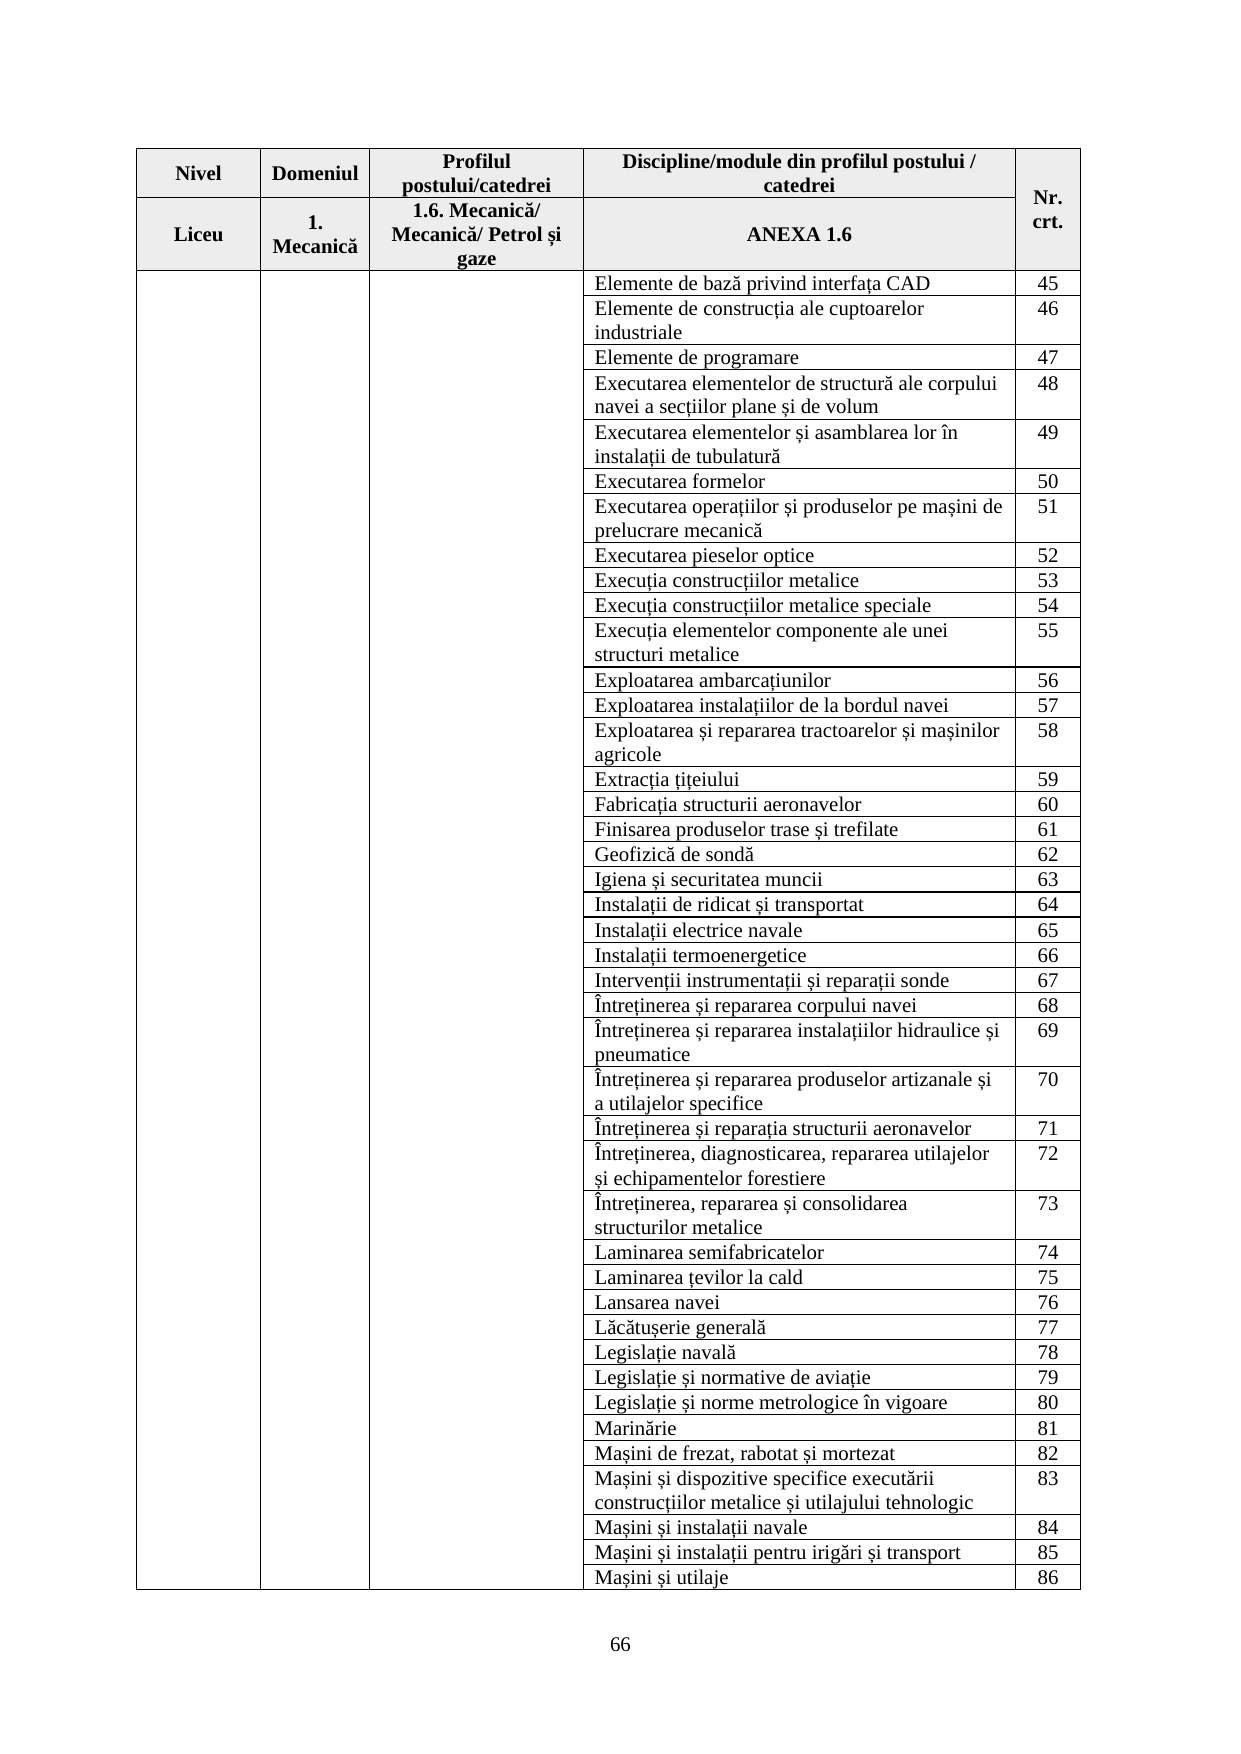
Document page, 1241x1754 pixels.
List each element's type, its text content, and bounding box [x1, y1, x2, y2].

table_cell 54 [1016, 593, 1080, 617]
table_cell 47 [1016, 345, 1080, 369]
table_cell Finisarea produselor trase și trefilate [584, 817, 1015, 841]
table_cell ANEXA 1.6 [584, 198, 1015, 270]
table_cell 83 [1016, 1466, 1080, 1514]
table_cell Lansarea navei [584, 1290, 1015, 1314]
table_cell 51 [1016, 494, 1080, 542]
table_cell 50 [1016, 469, 1080, 493]
table_cell Laminarea țevilor la cald [584, 1265, 1015, 1289]
table_cell Mașini și dispozitive specifice executării construcțiilor metalice și utilajului tehnologic [584, 1466, 1015, 1514]
table_cell Execuția construcțiilor metalice speciale [584, 593, 1015, 617]
table_cell Intervenții instrumentații și reparații sonde [584, 968, 1015, 992]
table_cell 46 [1016, 296, 1080, 344]
table_cell Întreținerea și repararea instalațiilor hidraulice și pneumatice [584, 1018, 1015, 1066]
table_cell 81 [1016, 1415, 1080, 1439]
table_cell Elemente de programare [584, 345, 1015, 369]
table_cell 71 [1016, 1116, 1080, 1140]
table_cell 45 [1016, 271, 1080, 295]
table_cell 69 [1016, 1018, 1080, 1066]
table_cell Instalații de ridicat și transportat [584, 893, 1015, 916]
table_cell Laminarea semifabricatelor [584, 1240, 1015, 1264]
table_cell 67 [1016, 968, 1080, 992]
table_cell 63 [1016, 867, 1080, 891]
table_cell Executarea elementelor și asamblarea lor în instalații de tubulatură [584, 420, 1015, 468]
table_cell Întreținerea și repararea produselor artizanale și a utilajelor specifice [584, 1067, 1015, 1115]
table_cell 53 [1016, 568, 1080, 592]
table_cell 78 [1016, 1340, 1080, 1364]
table_header Domeniul [261, 149, 369, 197]
table_cell 49 [1016, 420, 1080, 468]
table_cell 73 [1016, 1191, 1080, 1239]
table_cell 66 [1016, 943, 1080, 967]
table_cell Exploatarea instalațiilor de la bordul navei [584, 693, 1015, 717]
table_cell Fabricația structurii aeronavelor [584, 792, 1015, 816]
table_cell 1. Mecanică [261, 198, 369, 270]
table_cell Executarea elementelor de structură ale corpului navei a secțiilor plane și de volum [584, 370, 1015, 418]
table_cell Legislație și norme metrologice în vigoare [584, 1390, 1015, 1414]
table_cell 62 [1016, 842, 1080, 866]
table_cell Execuția elementelor componente ale unei structuri metalice [584, 618, 1015, 666]
table_cell Elemente de construcția ale cuptoarelor industriale [584, 296, 1015, 344]
table_cell 82 [1016, 1441, 1080, 1464]
table_cell 58 [1016, 718, 1080, 766]
table_cell Mașini și instalații pentru irigări și transport [584, 1540, 1015, 1564]
table_cell Executarea pieselor optice [584, 543, 1015, 567]
table_cell 75 [1016, 1265, 1080, 1289]
table_cell Mașini de frezat, rabotat și mortezat [584, 1441, 1015, 1464]
table_cell Marinărie [584, 1415, 1015, 1439]
table_cell Geofizică de sondă [584, 842, 1015, 866]
table_cell Întreținerea, repararea și consolidarea structurilor metalice [584, 1191, 1015, 1239]
table_cell Liceu [137, 198, 260, 270]
table_cell Mașini și instalații navale [584, 1515, 1015, 1539]
table_cell 84 [1016, 1515, 1080, 1539]
table_cell 70 [1016, 1067, 1080, 1115]
table_cell 1.6. Mecanică/ Mecanică/ Petrol și gaze [370, 198, 583, 270]
table_cell Executarea operațiilor și produselor pe mașini de prelucrare mecanică [584, 494, 1015, 542]
table_cell 85 [1016, 1540, 1080, 1564]
table_cell Mașini și utilaje [584, 1565, 1015, 1589]
table_cell 65 [1016, 918, 1080, 942]
table_cell 48 [1016, 370, 1080, 418]
table_cell 79 [1016, 1365, 1080, 1389]
table_header Nr. crt. [1016, 149, 1080, 270]
table_cell 72 [1016, 1141, 1080, 1189]
table_cell Legislație navală [584, 1340, 1015, 1364]
table_cell Întreținerea, diagnosticarea, repararea utilajelor și echipamentelor forestiere [584, 1141, 1015, 1189]
table_cell Întreținerea și repararea corpului navei [584, 993, 1015, 1017]
table_cell Extracția țițeiului [584, 767, 1015, 791]
table_cell Igiena și securitatea muncii [584, 867, 1015, 891]
table_cell 64 [1016, 893, 1080, 916]
table_header Profilul postului/catedrei [370, 149, 583, 197]
table_cell 74 [1016, 1240, 1080, 1264]
table_cell Lăcătușerie generală [584, 1315, 1015, 1339]
table_cell 80 [1016, 1390, 1080, 1414]
table_cell 52 [1016, 543, 1080, 567]
table_cell Exploatarea și repararea tractoarelor și mașinilor agricole [584, 718, 1015, 766]
table_header Nivel [137, 149, 260, 197]
table_cell 76 [1016, 1290, 1080, 1314]
table_cell Execuția construcțiilor metalice [584, 568, 1015, 592]
table_header Discipline/module din profilul postului / catedrei [584, 149, 1015, 197]
table_cell 56 [1016, 668, 1080, 692]
table_cell Întreținerea și reparația structurii aeronavelor [584, 1116, 1015, 1140]
table_cell Elemente de bază privind interfața CAD [584, 271, 1015, 295]
table_cell 57 [1016, 693, 1080, 717]
table_cell 86 [1016, 1565, 1080, 1589]
table_cell Instalații electrice navale [584, 918, 1015, 942]
table_cell 59 [1016, 767, 1080, 791]
table_cell Exploatarea ambarcațiunilor [584, 668, 1015, 692]
table_cell Executarea formelor [584, 469, 1015, 493]
table_cell 61 [1016, 817, 1080, 841]
table_cell 68 [1016, 993, 1080, 1017]
table_cell Legislație și normative de aviație [584, 1365, 1015, 1389]
table_cell Instalații termoenergetice [584, 943, 1015, 967]
table_cell 77 [1016, 1315, 1080, 1339]
table_cell 55 [1016, 618, 1080, 666]
table_cell 60 [1016, 792, 1080, 816]
